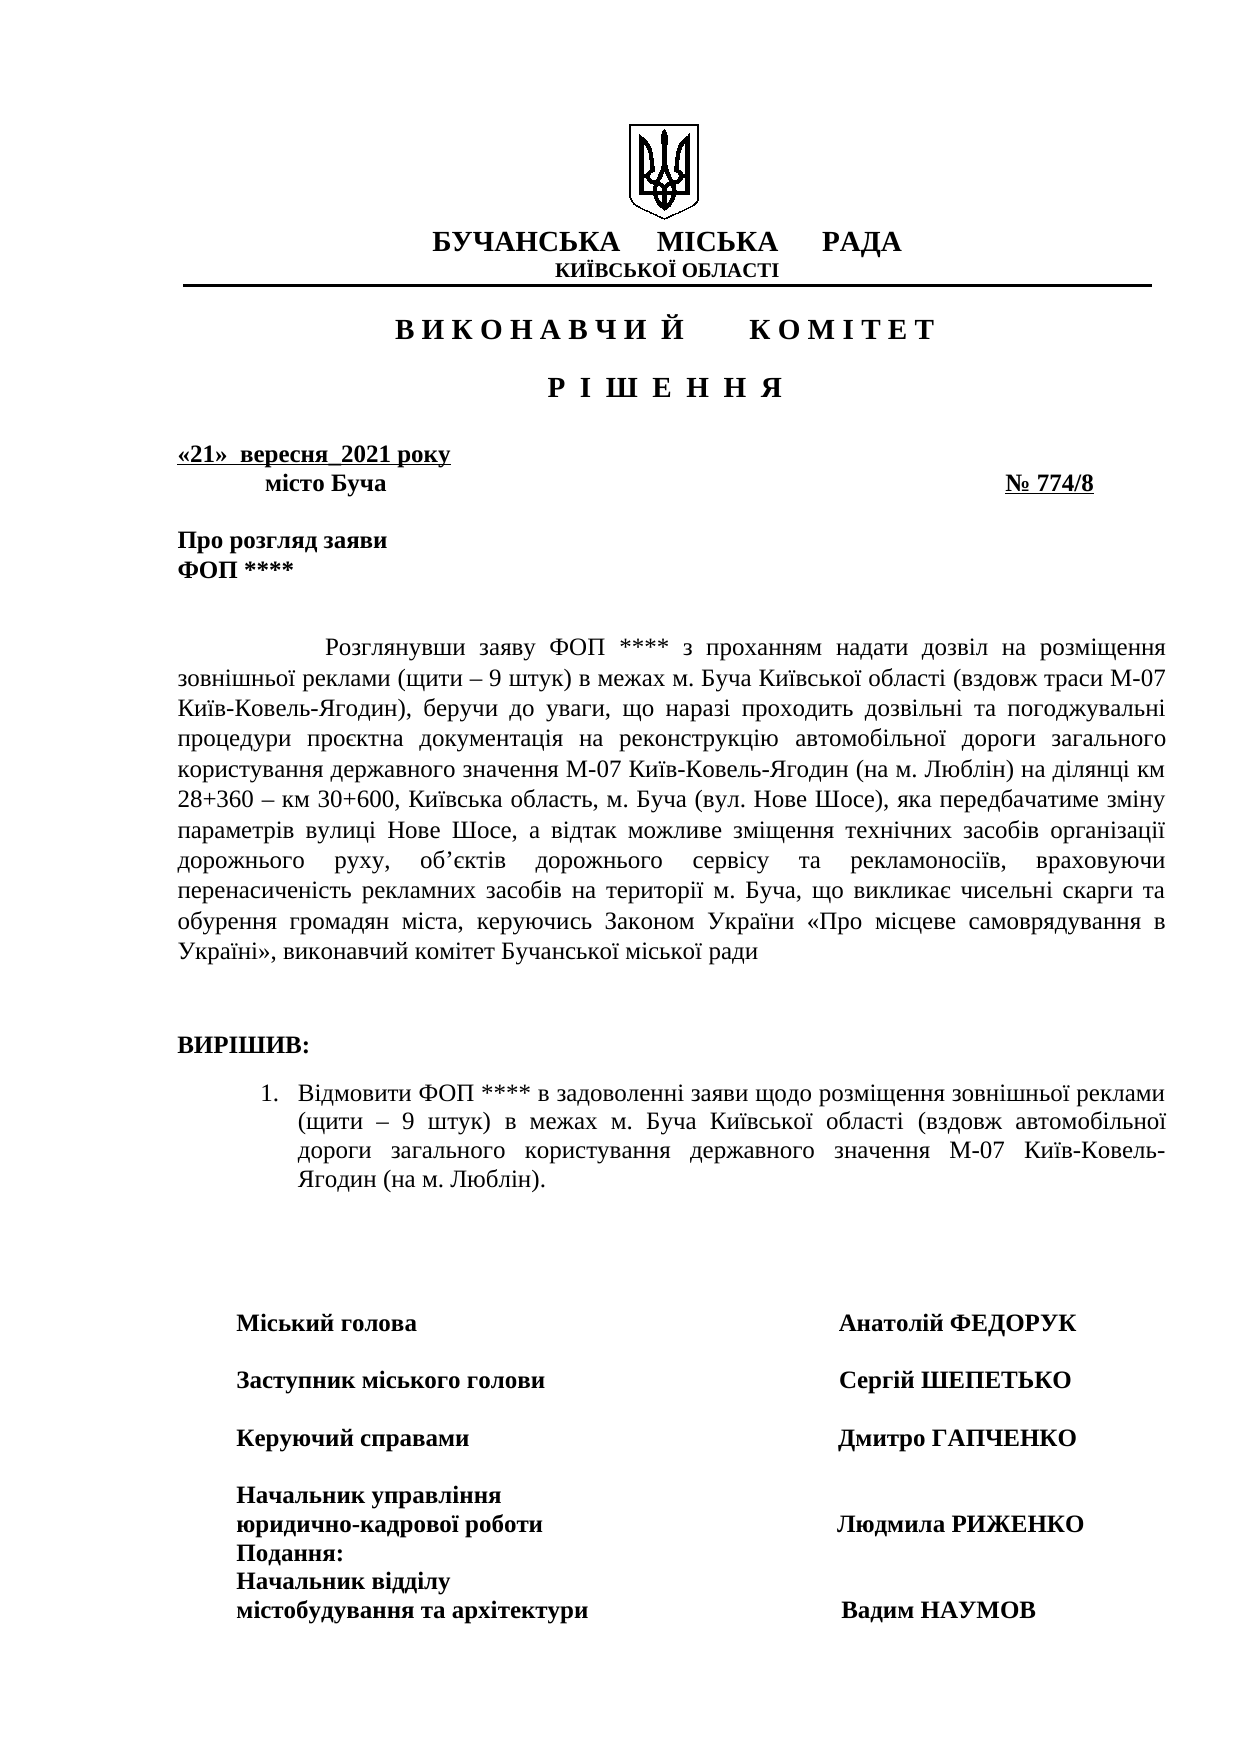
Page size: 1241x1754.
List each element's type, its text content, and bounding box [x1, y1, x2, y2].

text ФОП **** [177, 556, 1152, 584]
text юридично-кадрової роботи Людмила РИЖЕНКО [236, 1509, 1152, 1538]
text БУЧАНСЬКА МІСЬКА РАДА [183, 224, 1152, 257]
text «21» вересня_2021 року [177, 439, 1152, 468]
list Відмовити ФОП **** в задоволенні заяви щодо розміщення зовнішньої реклами (щити – 9 штук) в межах м. Буча Київської області (вздовж автомобільної дороги загального користування державного значення М-07 Київ-Ковель-Ягодин (на м. Люблін). [260, 1078, 1166, 1193]
text місто Буча № 774/8 [177, 468, 1152, 496]
text Міський голова Анатолій ФЕДОРУК [236, 1308, 1152, 1336]
text Начальник відділу [236, 1566, 1152, 1595]
text містобудування та архітектури Вадим НАУМОВ [236, 1595, 1152, 1624]
text ВИРІШИВ: [148, 1031, 1152, 1059]
text Розглянувши заяву ФОП **** з проханням надати дозвіл на розміщення зовнішньої реклами (щити – 9 штук) в межах м. Буча Київської області (вздовж траси М-07 Київ-Ковель-Ягодин), беручи до уваги, що наразі проходить дозвільні та погоджувальні процедури проєктна документація на реконструкцію автомобільної дороги загального користування державного значення М-07 Київ-Ковель-Ягодин (на м. Люблін) на ділянці км 28+360 – км 30+600, Київська область, м. Буча (вул. Нове Шосе), яка передбачатиме зміну параметрів вулиці Нове Шосе, а відтак можливе зміщення технічних засобів організації дорожнього руху, об’єктів дорожнього сервісу та рекламоносіїв, враховуючи перенасиченість рекламних засобів на території м. Буча, що викликає чисельні скарги та обурення громадян міста, керуючись Законом України «Про місцеве самоврядування в Україні», виконавчий комітет Бучанської міської ради [177, 632, 1166, 965]
text Начальник управління [236, 1480, 1152, 1509]
text Подання: [236, 1538, 1152, 1566]
text Керуючий справами Дмитро ГАПЧЕНКО [236, 1423, 1152, 1451]
text КИЇВСЬКОЇ ОБЛАСТІ [183, 257, 1152, 284]
text Заступник міського голови Сергій ШЕПЕТЬКО [236, 1365, 1152, 1394]
text Р І Ш Е Н Н Я [177, 370, 1152, 404]
text Про розгляд заяви [177, 525, 1152, 554]
text В И К О Н А В Ч И Й К О М І Т Е Т [177, 312, 1152, 345]
